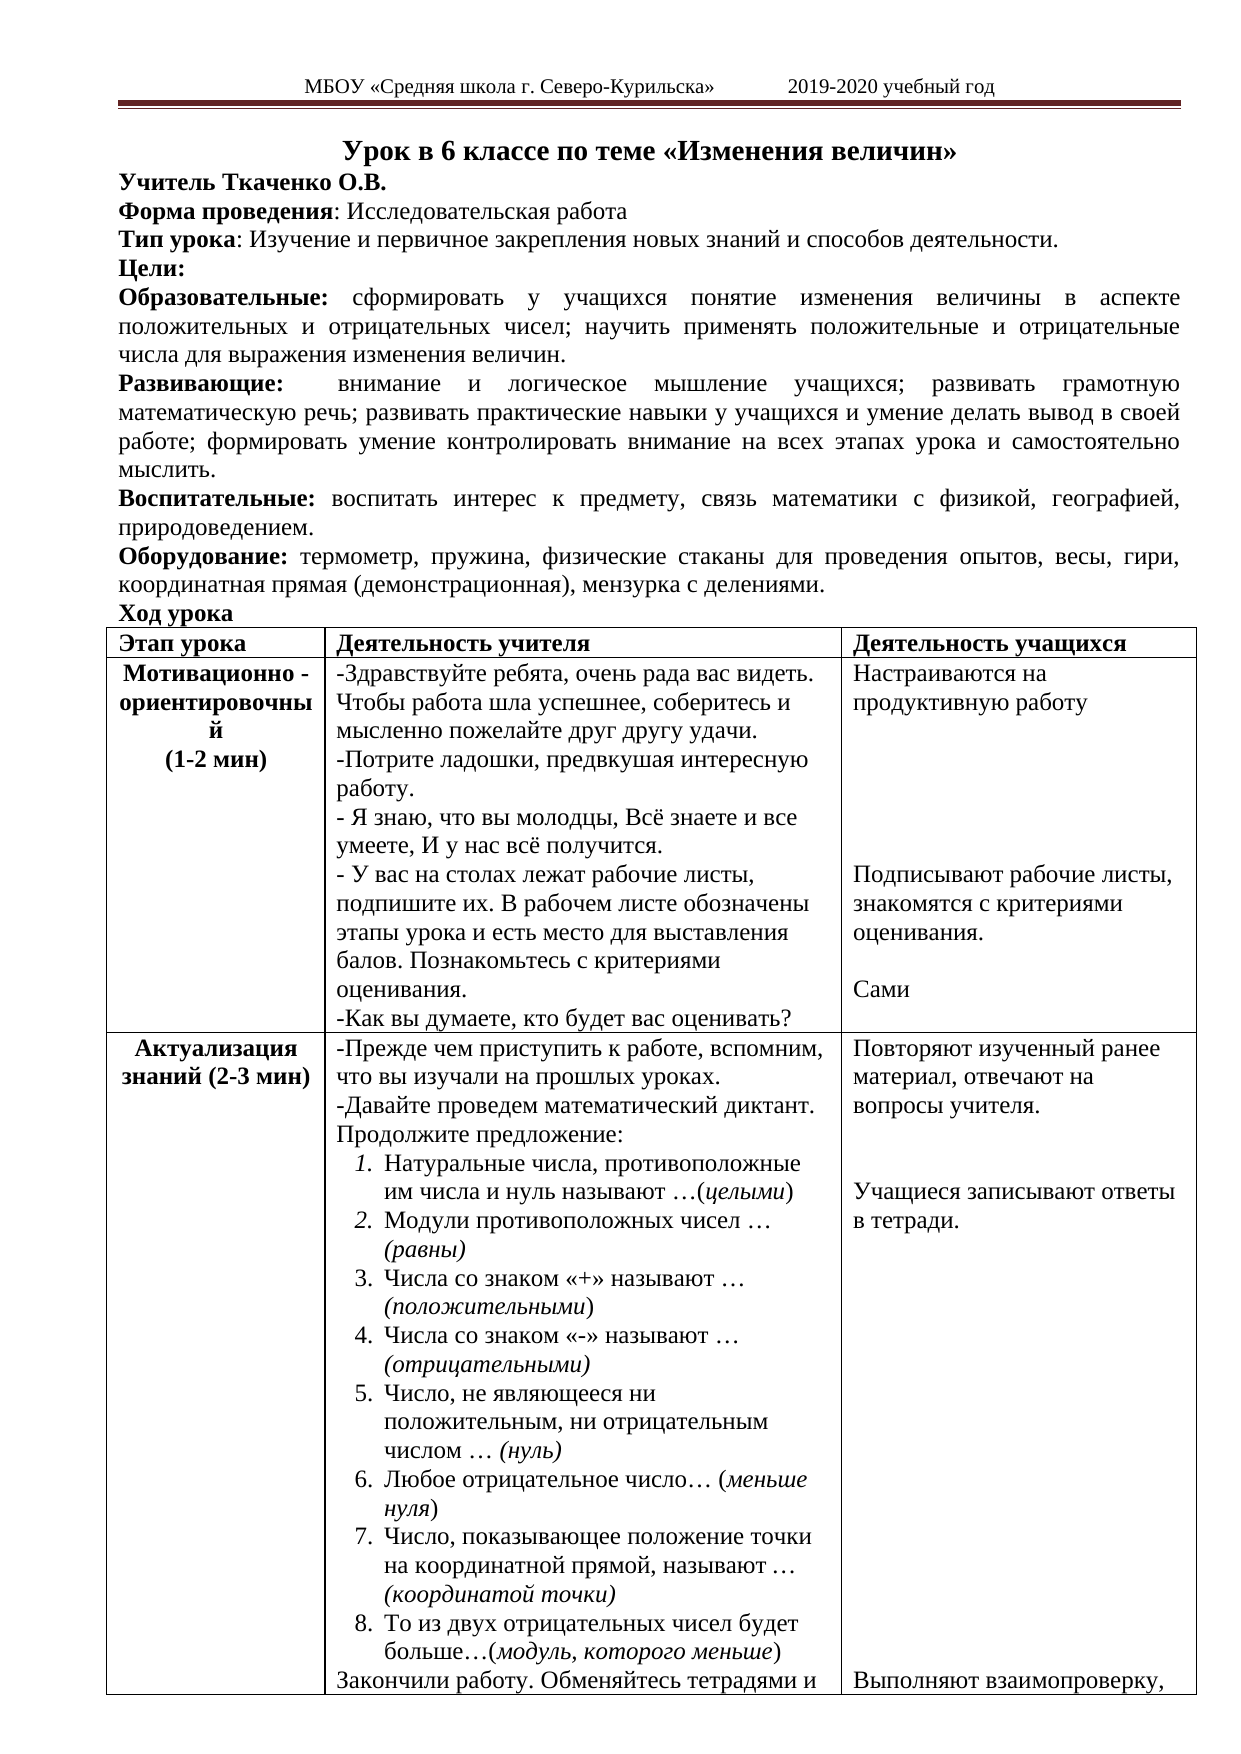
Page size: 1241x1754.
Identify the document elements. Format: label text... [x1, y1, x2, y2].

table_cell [842, 1033, 1196, 1694]
table_header Деятельность учителя [326, 628, 841, 657]
table_cell Мотивационно - ориентировочный (1-2 мин) [107, 658, 324, 1032]
text Ход урока [118, 598, 1181, 627]
text Учитель Ткаченко О.В. [118, 167, 1181, 196]
text Тип урока: Изучение и первичное закрепления новых знаний и способов деятельности. [118, 224, 1181, 253]
table_header Деятельность учащихся [842, 628, 1196, 657]
text Образовательные: сформировать у учащихся понятие изменения величины в аспекте положительных и отрицательных чисел; научить применять положительные и отрицательные числа для выражения изменения величин. [118, 282, 1181, 368]
text Урок в 6 классе по теме «Изменения величин» [118, 133, 1181, 167]
table_header Этап урока [107, 628, 324, 657]
text Цели: [118, 253, 1181, 282]
text Форма проведения: Исследовательская работа [118, 196, 1181, 224]
text Воспитательные: воспитать интерес к предмету, связь математики с физикой, географией, природоведением. [118, 483, 1181, 541]
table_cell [326, 1033, 841, 1694]
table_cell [107, 1033, 324, 1694]
table_cell Настраиваются на продуктивную работу Подписывают рабочие листы, знакомятся с критериями оценивания. Сами [842, 658, 1196, 1032]
text Развивающие: внимание и логическое мышление учащихся; развивать грамотную математическую речь; развивать практические навыки у учащихся и умение делать вывод в своей работе; формировать умение контролировать внимание на всех этапах урока и самостоятельно мыслить. [118, 368, 1181, 483]
text Оборудование: термометр, пружина, физические стаканы для проведения опытов, весы, гири, координатная прямая (демонстрационная), мензурка с делениями. [118, 541, 1181, 598]
table_cell -Здравствуйте ребята, очень рада вас видеть. Чтобы работа шла успешнее, соберитесь и мысленно пожелайте друг другу удачи. -Потрите ладошки, предвкушая интересную работу. - Я знаю, что вы молодцы, Всё знаете и все умеете, И у нас всё получится. - У вас на столах лежат рабочие листы, подпишите их. В рабочем листе обозначены этапы урока и есть место для выставления балов. Познакомьтесь с критериями оценивания. -Как вы думаете, кто будет вас оценивать? [326, 658, 841, 1032]
